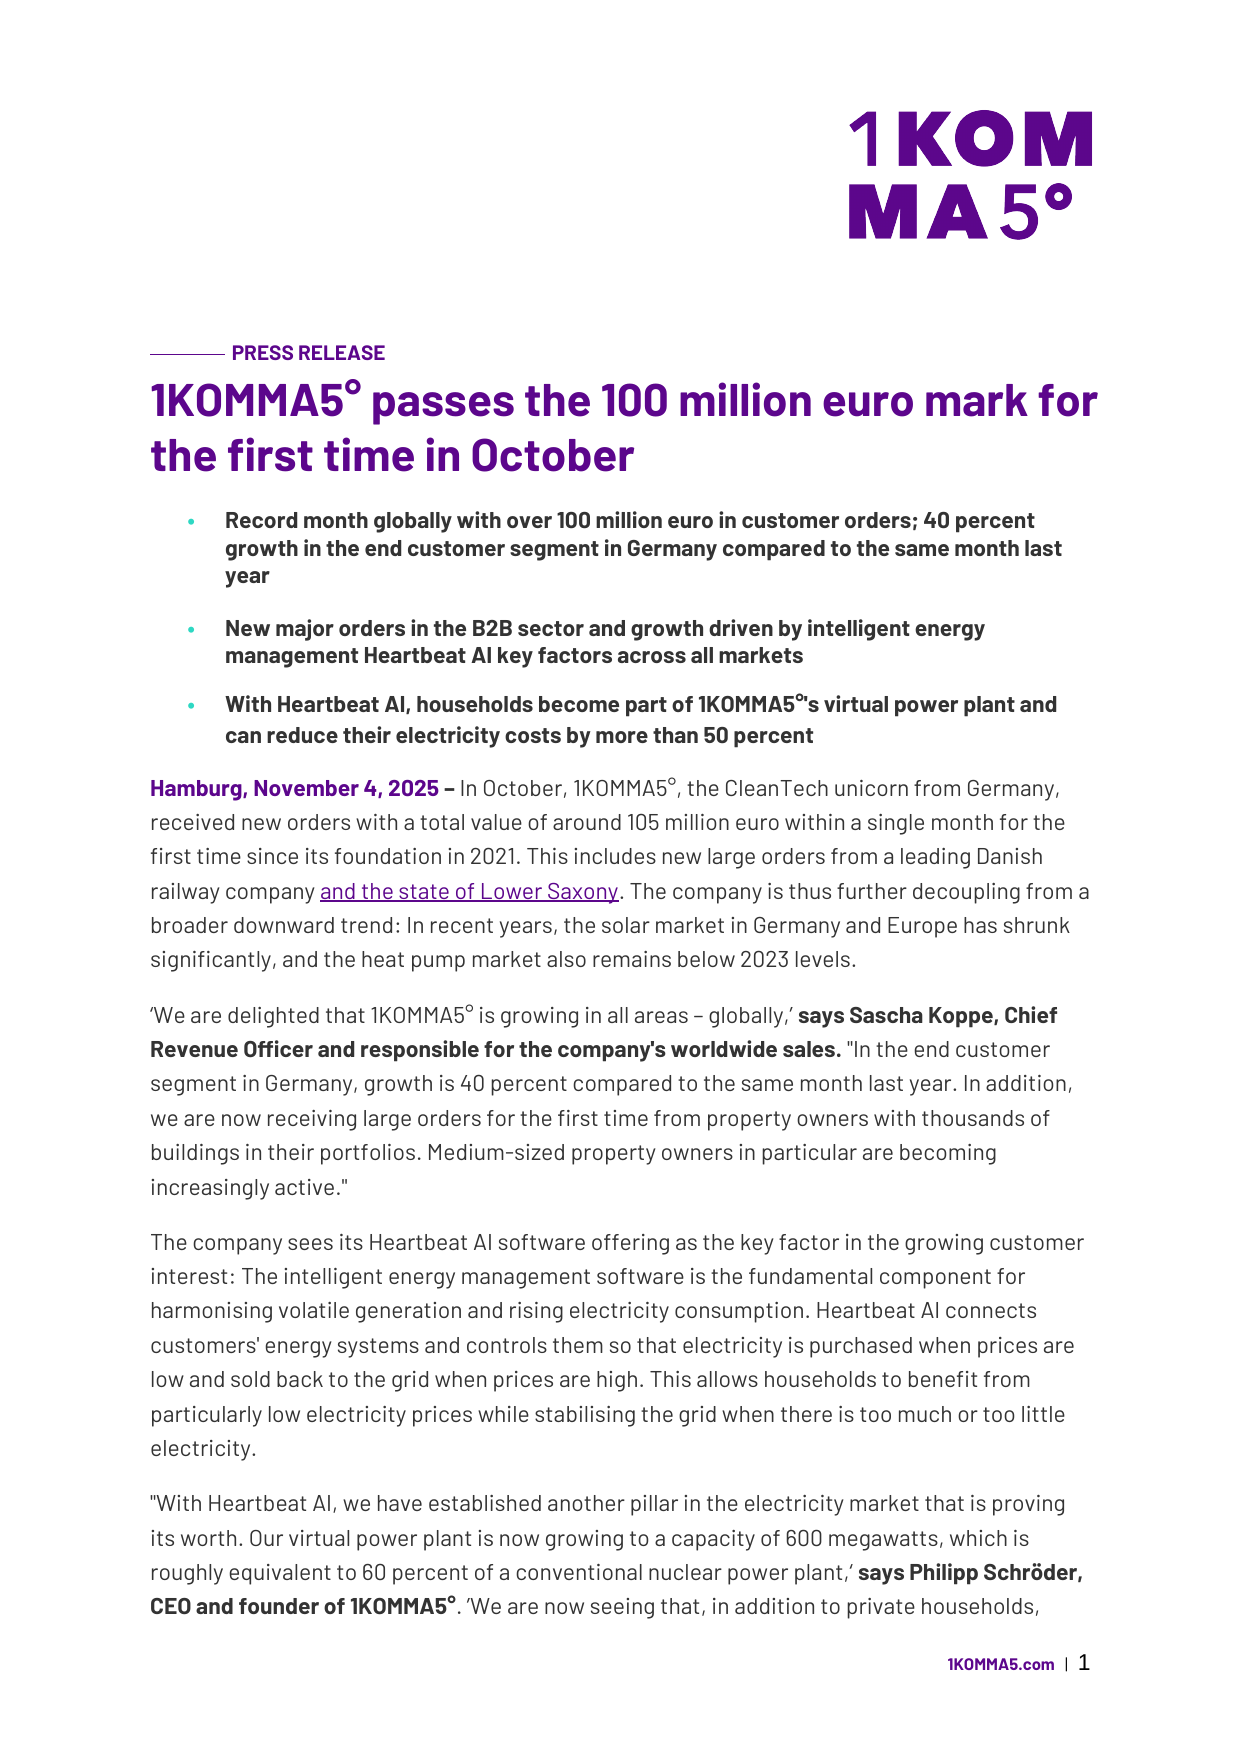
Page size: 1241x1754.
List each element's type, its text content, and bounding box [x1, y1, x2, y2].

list Record month globally with over 100 million euro in customer orders; 40 percent growth in the end customer segment in Germany compared to the same month last year [187, 506, 1090, 588]
list With Heartbeat AI, households become part of 1KOMMA5°'s virtual power plant and can reduce their electricity costs by more than 50 percent [187, 689, 1080, 748]
text Hamburg, November 4, 2025 – In October, 1KOMMA5°, the CleanTech unicorn from Germany, received new orders with a total value of around 105 million euro within a single month for the first time since its foundation in 2021. This includes new large orders from a leading Danish railway company and the state of Lower Saxony. The company is thus further decoupling from a broader downward trend: In recent years, the solar market in Germany and Europe has shrunk significantly, and the heat pump market also remains below 2023 levels. [150, 773, 1090, 972]
picture [822, 106, 1095, 266]
text 1KOMMA5° passes the 100 million euro mark for the first time in October [150, 371, 1109, 481]
text ‘We are delighted that 1KOMMA5° is growing in all areas – globally,’ says Sascha Koppe, Chief Revenue Officer and responsible for the company's worldwide sales. "In the end customer segment in Germany, growth is 40 percent compared to the same month last year. In addition, we are now receiving large orders for the first time from property owners with thousands of buildings in their portfolios. Medium-sized property owners in particular are becoming increasingly active." [150, 1000, 1090, 1199]
text PRESS RELEASE [150, 339, 1090, 364]
text The company sees its Heartbeat AI software offering as the key factor in the growing customer interest: The intelligent energy management software is the fundamental component for harmonising volatile generation and rising electricity consumption. Heartbeat AI connects customers' energy systems and controls them so that electricity is purchased when prices are low and sold back to the grid when prices are high. This allows households to benefit from particularly low electricity prices while stabilising the grid when there is too much or too little electricity. [150, 1227, 1090, 1461]
list New major orders in the B2B sector and growth driven by intelligent energy management Heartbeat AI key factors across all markets [187, 613, 1090, 668]
